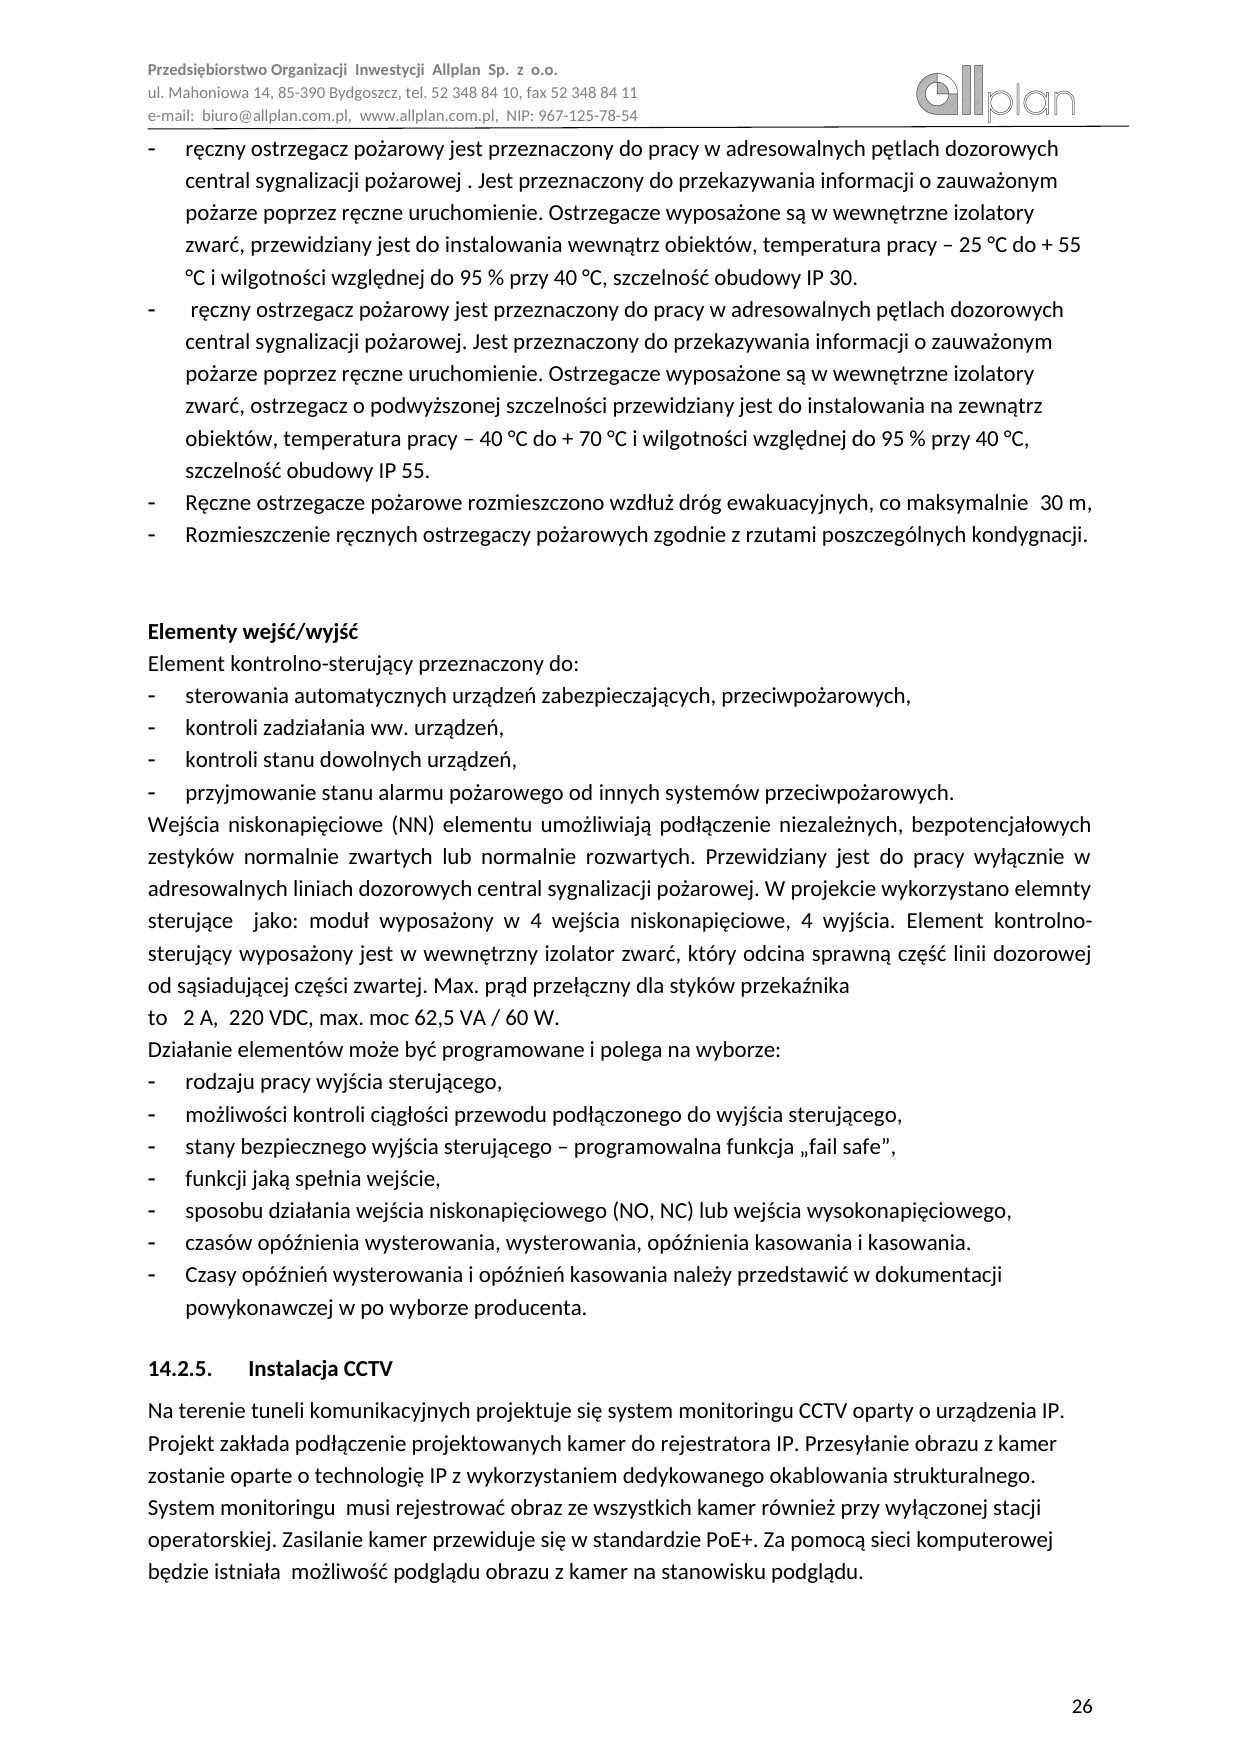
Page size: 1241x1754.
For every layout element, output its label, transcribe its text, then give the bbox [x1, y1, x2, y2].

subtitle Rozmieszczenie ręcznych ostrzegaczy pożarowych zgodnie z rzutami poszczególnych kondygnacji. [148, 520, 1093, 548]
text Wejścia niskonapięciowe (NN) elementu umożliwiają podłączenie niezależnych, bezpotencjałowych zestyków normalnie zwartych lub normalnie rozwartych. Przewidziany jest do pracy wyłącznie w adresowalnych liniach dozorowych central sygnalizacji pożarowej. W projekcie wykorzystano elemnty sterujące jako: moduł wyposażony w 4 wejścia niskonapięciowe, 4 wyjścia. Element kontrolno-sterujący wyposażony jest w wewnętrzny izolator zwarć, który odcina sprawną część linii dozorowej od sąsiadującej części zwartej. Max. prąd przełączny dla styków przekaźnika [148, 810, 1093, 999]
subtitle Ręczne ostrzegacze pożarowe rozmieszczono wzdłuż dróg ewakuacyjnych, co maksymalnie 30 m, [148, 488, 1093, 516]
subtitle stany bezpiecznego wyjścia sterującego – programowalna funkcja „fail safe”, [148, 1132, 1093, 1160]
subtitle funkcji jaką spełnia wejście, [148, 1164, 1093, 1192]
subtitle sposobu działania wejścia niskonapięciowego (NO, NC) lub wejścia wysokonapięciowego, [148, 1196, 1093, 1224]
text Element kontrolno-sterujący przeznaczony do: [148, 649, 1093, 677]
subtitle rodzaju pracy wyjścia sterującego, [148, 1067, 1093, 1096]
picture [908, 59, 1080, 126]
text Elementy wejść/wyjść [148, 617, 1093, 645]
subtitle kontroli stanu dowolnych urządzeń, [148, 746, 1093, 774]
subtitle Czasy opóźnień wysterowania i opóźnień kasowania należy przedstawić w dokumentacji powykonawczej w po wyborze producenta. [148, 1261, 1093, 1321]
text to 2 A, 220 VDC, max. moc 62,5 VA / 60 W. [148, 1003, 1093, 1031]
subtitle sterowania automatycznych urządzeń zabezpieczających, przeciwpożarowych, [148, 681, 1093, 709]
text Na terenie tuneli komunikacyjnych projektuje się system monitoringu CCTV oparty o urządzenia IP. Projekt zakłada podłączenie projektowanych kamer do rejestratora IP. Przesyłanie obrazu z kamer zostanie oparte o technologię IP z wykorzystaniem dedykowanego okablowania strukturalnego. System monitoringu musi rejestrować obraz ze wszystkich kamer również przy wyłączonej stacji operatorskiej. Zasilanie kamer przewiduje się w standardzie PoE+. Za pomocą sieci komputerowej będzie istniała możliwość podglądu obrazu z kamer na stanowisku podglądu. [148, 1396, 1093, 1585]
subtitle czasów opóźnienia wysterowania, wysterowania, opóźnienia kasowania i kasowania. [148, 1228, 1093, 1256]
text Instalacja CCTV [148, 1354, 1093, 1382]
subtitle przyjmowanie stanu alarmu pożarowego od innych systemów przeciwpożarowych. [148, 778, 1093, 806]
text Działanie elementów może być programowane i polega na wyborze: [148, 1035, 1093, 1063]
subtitle możliwości kontroli ciągłości przewodu podłączonego do wyjścia sterującego, [148, 1100, 1093, 1128]
subtitle ręczny ostrzegacz pożarowy jest przeznaczony do pracy w adresowalnych pętlach dozorowych central sygnalizacji pożarowej . Jest przeznaczony do przekazywania informacji o zauważonym pożarze poprzez ręczne uruchomienie. Ostrzegacze wyposażone są w wewnętrzne izolatory zwarć, przewidziany jest do instalowania wewnątrz obiektów, temperatura pracy – 25 °C do + 55 °C i wilgotności względnej do 95 % przy 40 °C, szczelność obudowy IP 30. [148, 134, 1093, 291]
subtitle ręczny ostrzegacz pożarowy jest przeznaczony do pracy w adresowalnych pętlach dozorowych central sygnalizacji pożarowej. Jest przeznaczony do przekazywania informacji o zauważonym pożarze poprzez ręczne uruchomienie. Ostrzegacze wyposażone są w wewnętrzne izolatory zwarć, ostrzegacz o podwyższonej szczelności przewidziany jest do instalowania na zewnątrz obiektów, temperatura pracy – 40 °C do + 70 °C i wilgotności względnej do 95 % przy 40 °C, szczelność obudowy IP 55. [148, 295, 1093, 484]
subtitle kontroli zadziałania ww. urządzeń, [148, 713, 1093, 741]
